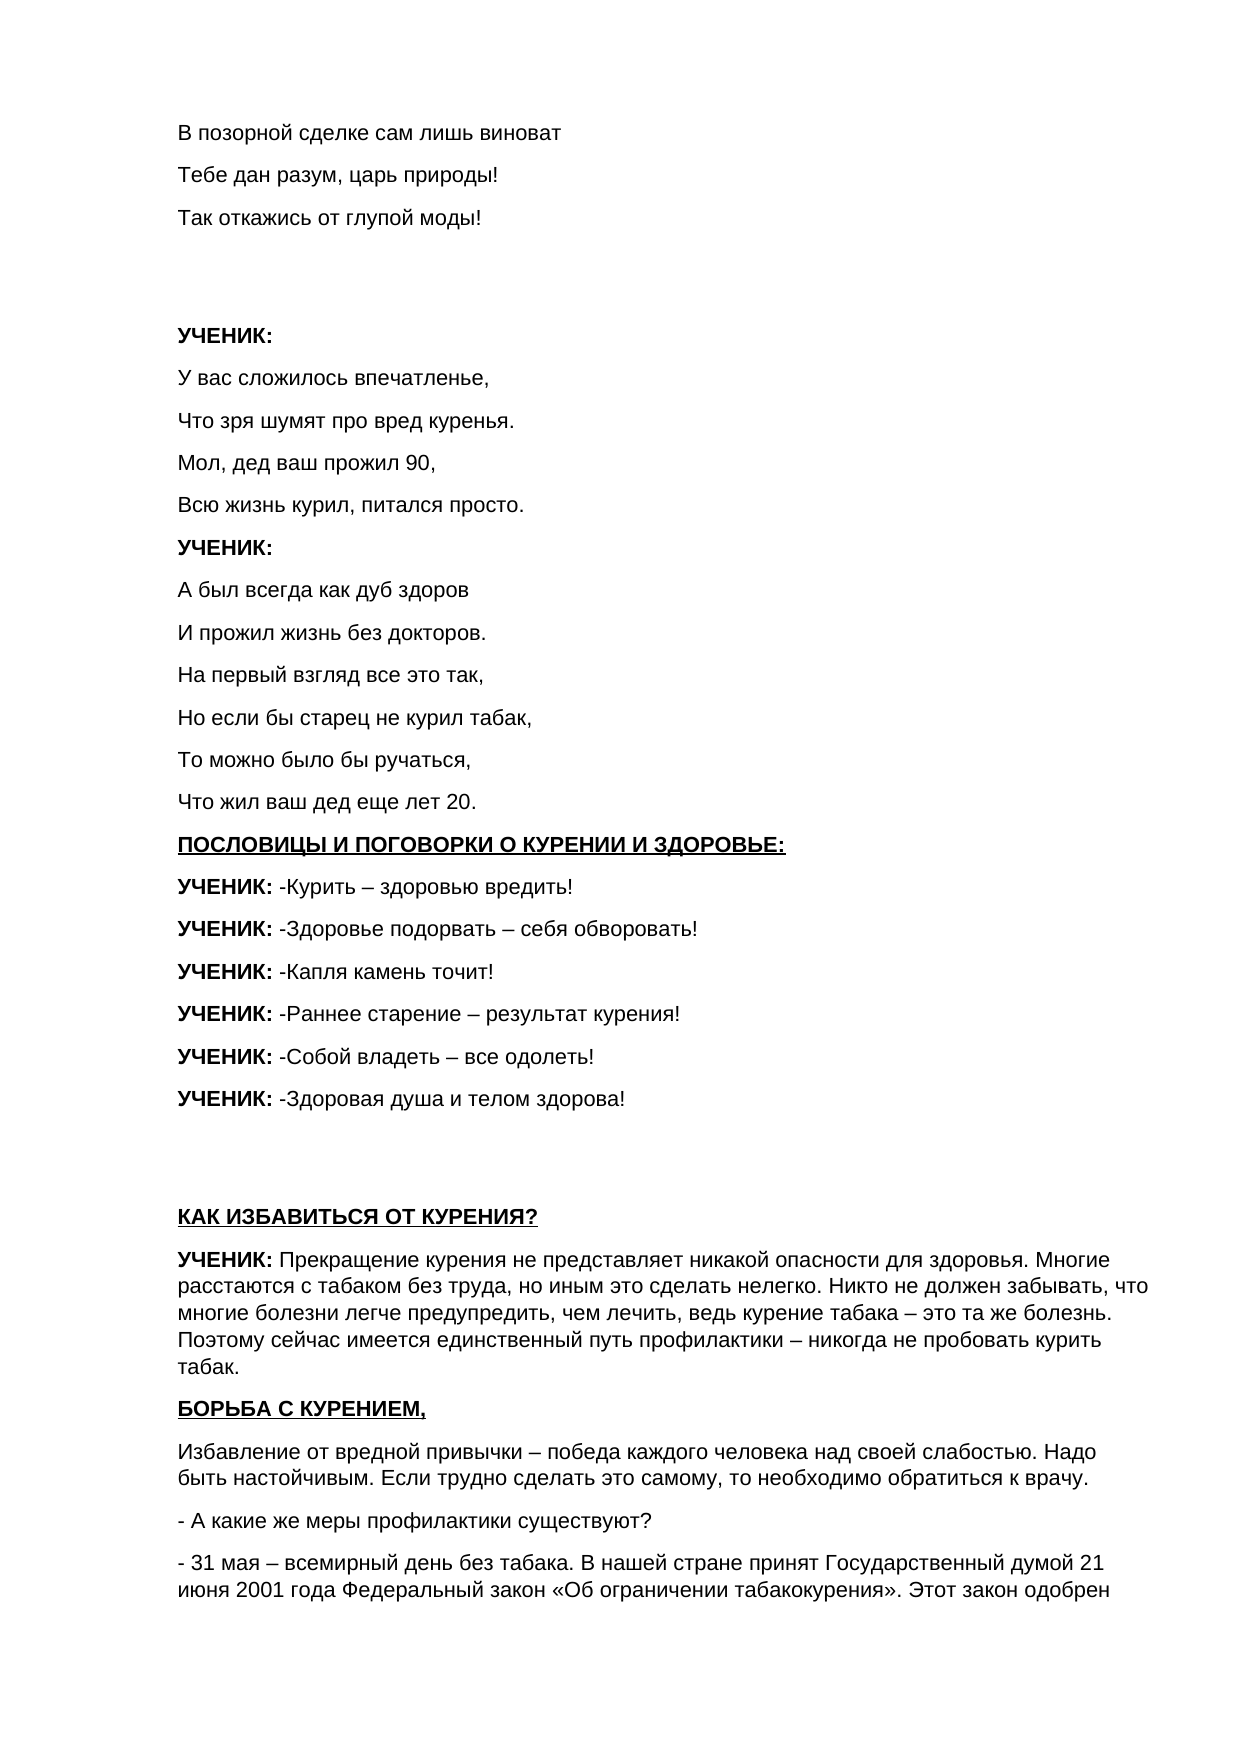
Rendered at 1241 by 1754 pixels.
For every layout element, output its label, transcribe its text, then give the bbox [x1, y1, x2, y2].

text Мол, дед ваш прожил 90, [177, 448, 1152, 475]
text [177, 1548, 1152, 1602]
text А был всегда как дуб здоров [177, 576, 1152, 602]
text УЧЕНИК: -Здоровье подорвать – себя обворовать! [177, 915, 1152, 942]
text Но если бы старец не курил табак, [177, 703, 1152, 729]
text УЧЕНИК: -Курить – здоровью вредить! [177, 872, 1152, 899]
text В позорной сделке сам лишь виноват [177, 118, 1152, 145]
text Так откажись от глупой моды! [177, 203, 1152, 230]
text Что жил ваш дед еще лет 20. [177, 788, 1152, 814]
text То можно было бы ручаться, [177, 745, 1152, 772]
text УЧЕНИК: Прекращение курения не представляет никакой опасности для здоровья. Многие расстаются с табаком без труда, но иным это сделать нелегко. Никто не должен забывать, что многие болезни легче предупредить, чем лечить, ведь курение табака – это та же болезнь. Поэтому сейчас имеется единственный путь профилактики – никогда не пробовать курить табак. [177, 1245, 1152, 1379]
text УЧЕНИК: [177, 321, 1152, 348]
text И прожил жизнь без докторов. [177, 618, 1152, 645]
text БОРЬБА С КУРЕНИЕМ, [177, 1394, 1152, 1421]
text КАК ИЗБАВИТЬСЯ ОТ КУРЕНИЯ? [177, 1203, 1152, 1229]
text Что зря шумят про вред куренья. [177, 406, 1152, 433]
text УЧЕНИК: -Капля камень точит! [177, 957, 1152, 984]
text УЧЕНИК: -Раннее старение – результат курения! [177, 999, 1152, 1026]
text У вас сложилось впечатленье, [177, 364, 1152, 390]
text ПОСЛОВИЦЫ И ПОГОВОРКИ О КУРЕНИИ И ЗДОРОВЬЕ: [177, 830, 1152, 857]
text - А какие же меры профилактики существуют? [177, 1506, 1152, 1533]
text УЧЕНИК: -Здоровая душа и телом здорова! [177, 1084, 1152, 1111]
text Всю жизнь курил, питался просто. [177, 491, 1152, 518]
text УЧЕНИК: -Собой владеть – все одолеть! [177, 1042, 1152, 1069]
text Тебе дан разум, царь природы! [177, 161, 1152, 187]
text На первый взгляд все это так, [177, 660, 1152, 687]
text Избавление от вредной привычки – победа каждого человека над своей слабостью. Надо быть настойчивым. Если трудно сделать это самому, то необходимо обратиться к врачу. [177, 1437, 1152, 1491]
text УЧЕНИК: [177, 533, 1152, 560]
